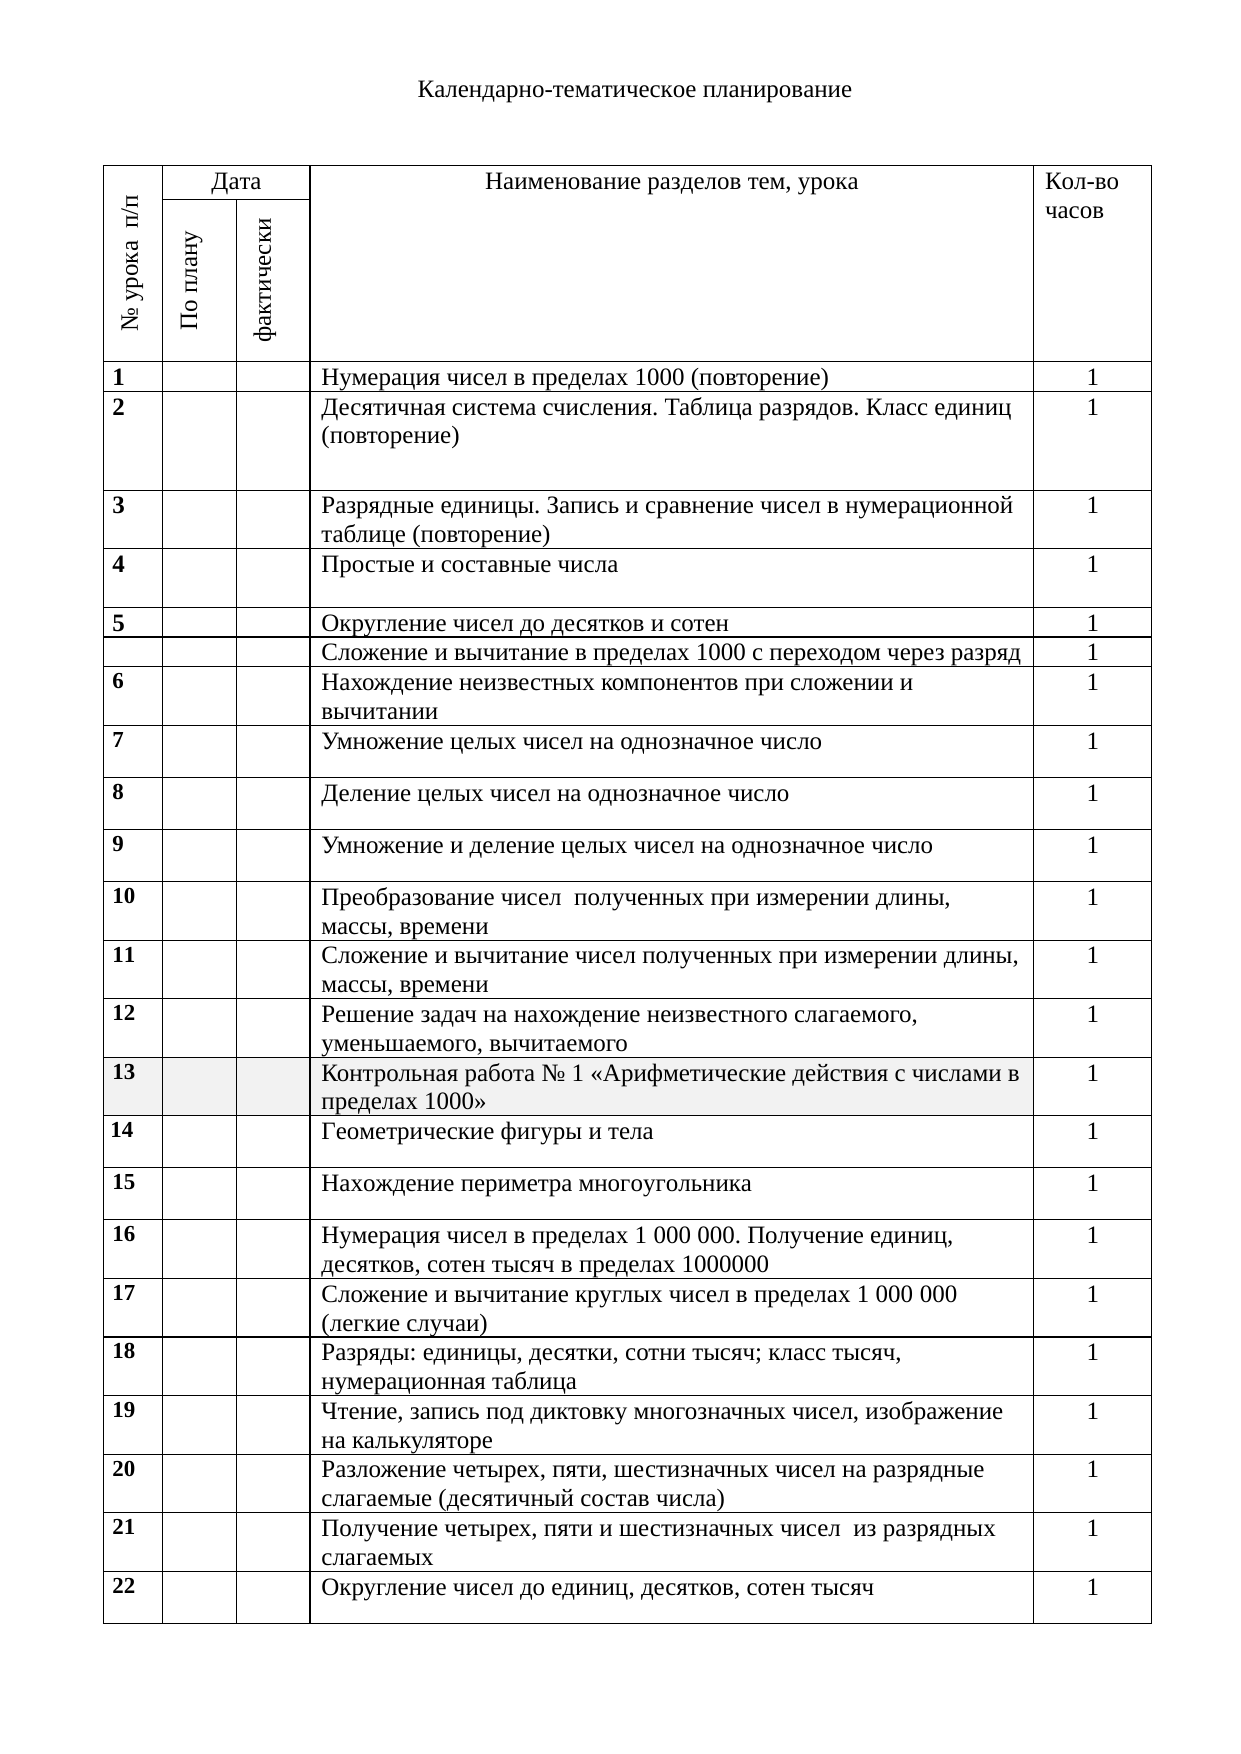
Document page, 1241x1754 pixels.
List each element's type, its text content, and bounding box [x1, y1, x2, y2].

table_cell Десятичная система счисления. Таблица разрядов. Класс единиц (повторение) [311, 392, 1033, 489]
table_cell Разряды: единицы, десятки, сотни тысяч; класс тысяч, нумерационная таблица [311, 1338, 1033, 1395]
table_cell 1 [1034, 1572, 1151, 1623]
table_cell [237, 667, 309, 725]
table_cell [104, 941, 162, 998]
table_cell [237, 1396, 309, 1453]
table_cell [163, 1513, 236, 1571]
table_cell [104, 1116, 162, 1167]
table_cell [237, 726, 309, 777]
text Календарно-тематическое планирование [118, 74, 1152, 103]
table_cell [163, 726, 236, 777]
table_cell 1 [1034, 638, 1151, 666]
table_cell [163, 1396, 236, 1453]
table_cell Округление чисел до единиц, десятков, сотен тысяч [311, 1572, 1033, 1623]
table_cell [104, 608, 162, 636]
table_cell Умножение целых чисел на однозначное число [311, 726, 1033, 777]
table_cell [237, 830, 309, 881]
table_cell [104, 1455, 162, 1512]
table_cell [104, 392, 162, 489]
table_cell 1 [1034, 1058, 1151, 1115]
table_cell [237, 1220, 309, 1278]
table_cell [104, 1396, 162, 1453]
table_cell Нумерация чисел в пределах 1000 (повторение) [311, 362, 1033, 391]
table_cell [104, 362, 162, 391]
table_cell [104, 1058, 162, 1115]
table_cell [163, 999, 236, 1057]
table_cell [237, 778, 309, 829]
table_cell 1 [1034, 726, 1151, 777]
table_cell 1 [1034, 608, 1151, 636]
table_cell [104, 1279, 162, 1336]
table_cell Преобразование чисел полученных при измерении длины, массы, времени [311, 882, 1033, 939]
table_cell [104, 999, 162, 1057]
table_cell Нумерация чисел в пределах 1 000 000. Получение единиц, десятков, сотен тысяч в пределах 1000000 [311, 1220, 1033, 1278]
table_cell [104, 1572, 162, 1623]
table_cell [104, 638, 162, 666]
table_cell [163, 491, 236, 548]
table_cell [163, 1168, 236, 1219]
table_cell [163, 1279, 236, 1336]
table_cell [104, 491, 162, 548]
table_cell [104, 667, 162, 725]
table_cell 1 [1034, 1168, 1151, 1219]
table_cell [237, 941, 309, 998]
table_cell [104, 1220, 162, 1278]
table_cell [163, 1572, 236, 1623]
table_cell [163, 608, 236, 636]
table_cell 1 [1034, 999, 1151, 1057]
table_cell [163, 1455, 236, 1512]
table_cell [163, 830, 236, 881]
table_cell 1 [1034, 1220, 1151, 1278]
table_cell Контрольная работа № 1 «Арифметические действия с числами в пределах 1000» [311, 1058, 1033, 1115]
table_cell [237, 1513, 309, 1571]
table_cell 1 [1034, 778, 1151, 829]
table_cell 1 [1034, 1455, 1151, 1512]
table_cell Нахождение неизвестных компонентов при сложении и вычитании [311, 667, 1033, 725]
table_cell [237, 608, 309, 636]
table_cell [237, 882, 309, 939]
table_header Кол-во часов [1034, 166, 1151, 361]
table_cell [237, 1279, 309, 1336]
table_header Наименование разделов тем, урока [311, 166, 1033, 361]
table_cell [237, 549, 309, 607]
table_cell 1 [1034, 549, 1151, 607]
table_cell Разрядные единицы. Запись и сравнение чисел в нумерационной таблице (повторение) [311, 491, 1033, 548]
table_cell [163, 1058, 236, 1115]
table_cell 1 [1034, 1513, 1151, 1571]
table_cell 1 [1034, 1116, 1151, 1167]
table_cell 1 [1034, 830, 1151, 881]
table_cell Деление целых чисел на однозначное число [311, 778, 1033, 829]
table_cell Сложение и вычитание круглых чисел в пределах 1 000 000 (легкие случаи) [311, 1279, 1033, 1336]
table_cell [104, 549, 162, 607]
table_cell Чтение, запись под диктовку многозначных чисел, изображение на калькуляторе [311, 1396, 1033, 1453]
table_cell [163, 882, 236, 939]
table_cell 1 [1034, 491, 1151, 548]
table_cell 1 [1034, 1279, 1151, 1336]
table_cell По плану [163, 200, 236, 361]
table_cell Округление чисел до десятков и сотен [311, 608, 1033, 636]
table_cell [237, 999, 309, 1057]
table_cell 1 [1034, 882, 1151, 939]
table_cell [163, 778, 236, 829]
table_cell [104, 778, 162, 829]
table_cell [237, 1455, 309, 1512]
table_cell [163, 1116, 236, 1167]
table_cell [237, 392, 309, 489]
table_cell [104, 1168, 162, 1219]
table_cell Сложение и вычитание чисел полученных при измерении длины, массы, времени [311, 941, 1033, 998]
table_cell Сложение и вычитание в пределах 1000 с переходом через разряд [311, 638, 1033, 666]
table_cell [104, 830, 162, 881]
table_cell [163, 1220, 236, 1278]
table_cell [163, 362, 236, 391]
table_cell [237, 1338, 309, 1395]
table_cell [163, 667, 236, 725]
table_cell 1 [1034, 362, 1151, 391]
table_cell Умножение и деление целых чисел на однозначное число [311, 830, 1033, 881]
table_cell [237, 1058, 309, 1115]
table_cell [237, 362, 309, 391]
table_cell [237, 491, 309, 548]
table_cell [237, 638, 309, 666]
table_cell 1 [1034, 1396, 1151, 1453]
table_cell Нахождение периметра многоугольника [311, 1168, 1033, 1219]
table_cell [163, 941, 236, 998]
table_cell [104, 882, 162, 939]
table_cell [163, 392, 236, 489]
table_cell 1 [1034, 1338, 1151, 1395]
table_cell Геометрические фигуры и тела [311, 1116, 1033, 1167]
table_cell Решение задач на нахождение неизвестного слагаемого, уменьшаемого, вычитаемого [311, 999, 1033, 1057]
table_cell [163, 549, 236, 607]
table_cell [237, 1116, 309, 1167]
table_cell Простые и составные числа [311, 549, 1033, 607]
table_cell [104, 1338, 162, 1395]
table_cell [104, 726, 162, 777]
table_cell 1 [1034, 941, 1151, 998]
table_cell [163, 1338, 236, 1395]
table_cell 1 [1034, 667, 1151, 725]
table_header Дата [163, 166, 309, 199]
table_header № урока п/п [104, 166, 162, 361]
table_cell [237, 1168, 309, 1219]
table_cell [104, 1513, 162, 1571]
table_cell Разложение четырех, пяти, шестизначных чисел на разрядные слагаемые (десятичный состав числа) [311, 1455, 1033, 1512]
table_cell фактически [237, 200, 309, 361]
table_cell [163, 638, 236, 666]
table_cell 1 [1034, 392, 1151, 489]
table_cell [237, 1572, 309, 1623]
table_cell Получение четырех, пяти и шестизначных чисел из разрядных слагаемых [311, 1513, 1033, 1571]
